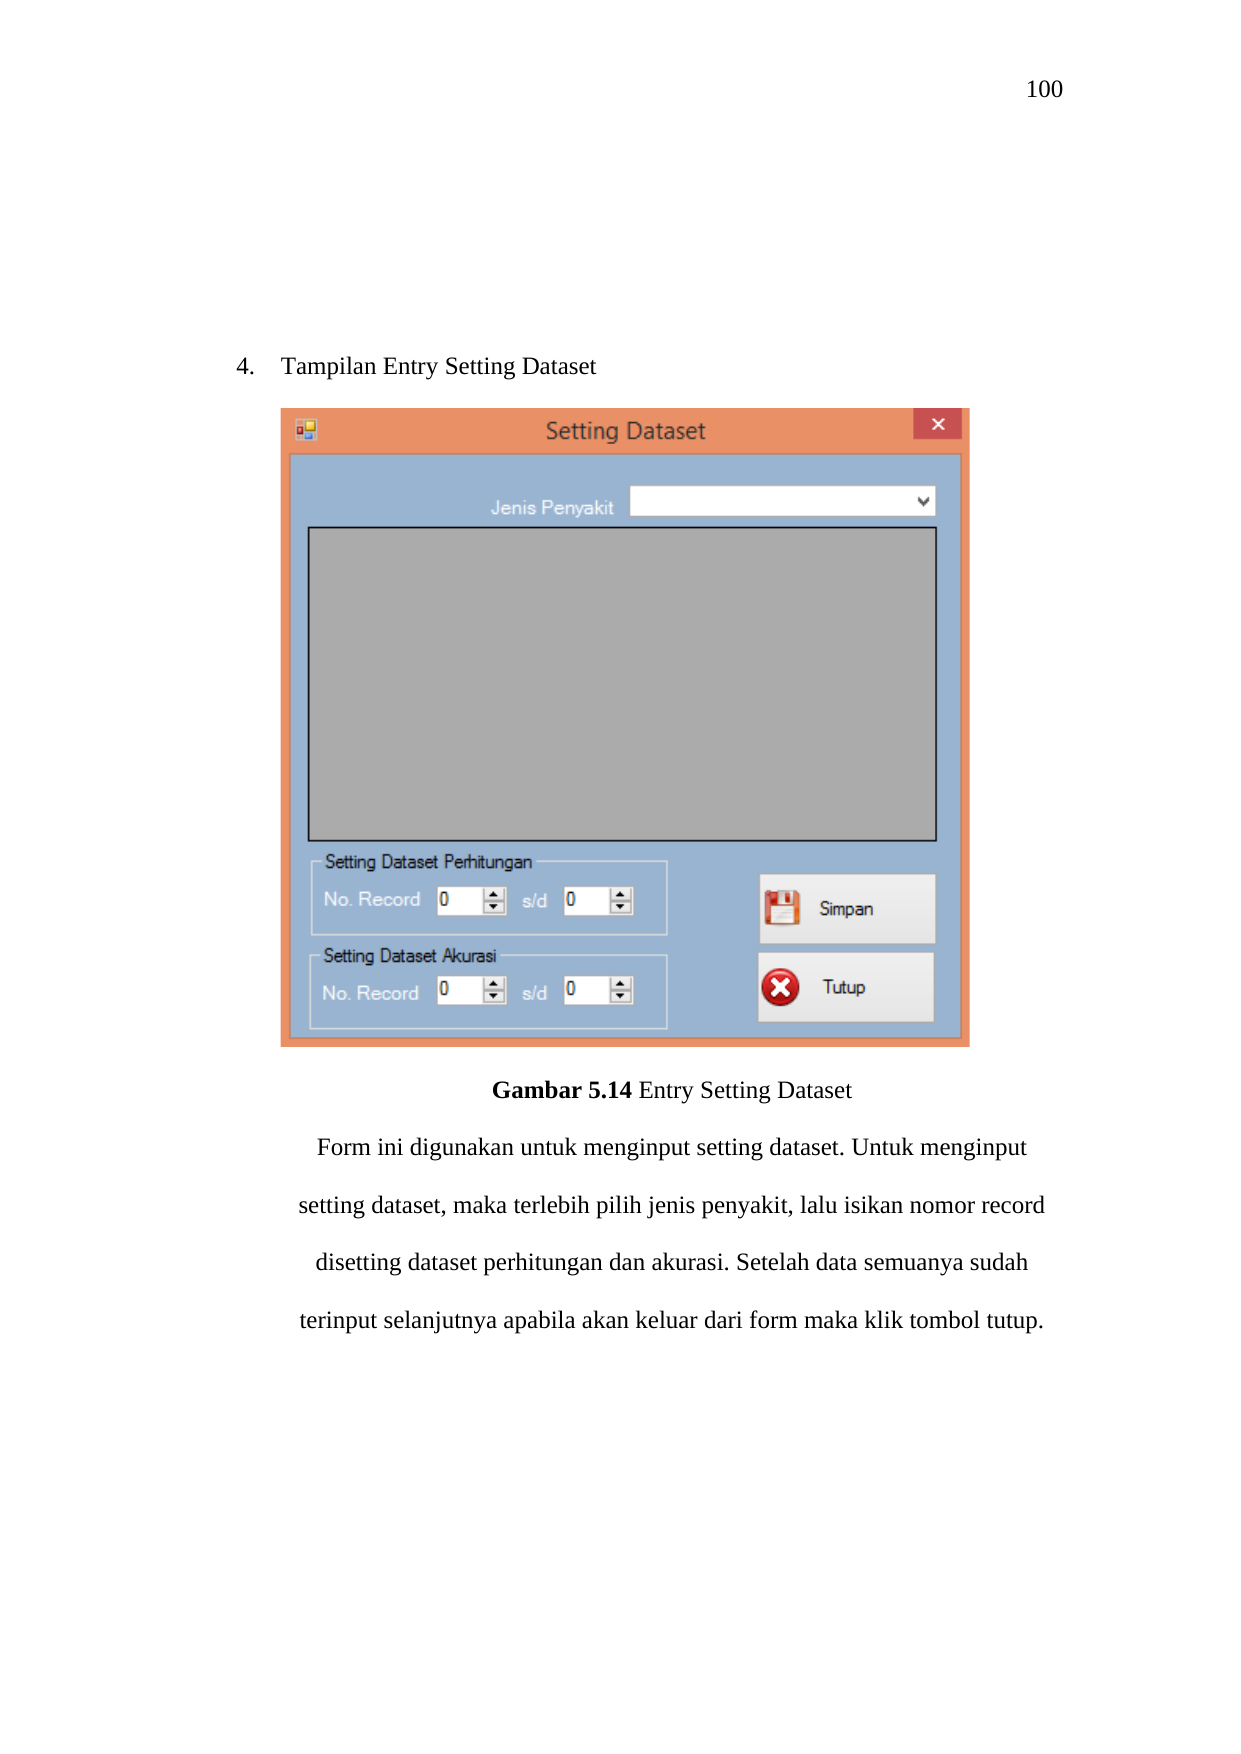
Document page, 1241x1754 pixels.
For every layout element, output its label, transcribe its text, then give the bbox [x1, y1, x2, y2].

text Gambar 5.14 Entry Setting Dataset [281, 1075, 1063, 1104]
text Form ini digunakan untuk menginput setting dataset. Untuk menginput setting dataset, maka terlebih pilih jenis penyakit, lalu isikan nomor record disetting dataset perhitungan dan akurasi. Setelah data semuanya sudah terinput selanjutnya apabila akan keluar dari form maka klik tombol tutup. [281, 1132, 1063, 1334]
picture [280, 408, 970, 1047]
list Tampilan Entry Setting Dataset [236, 351, 1063, 380]
